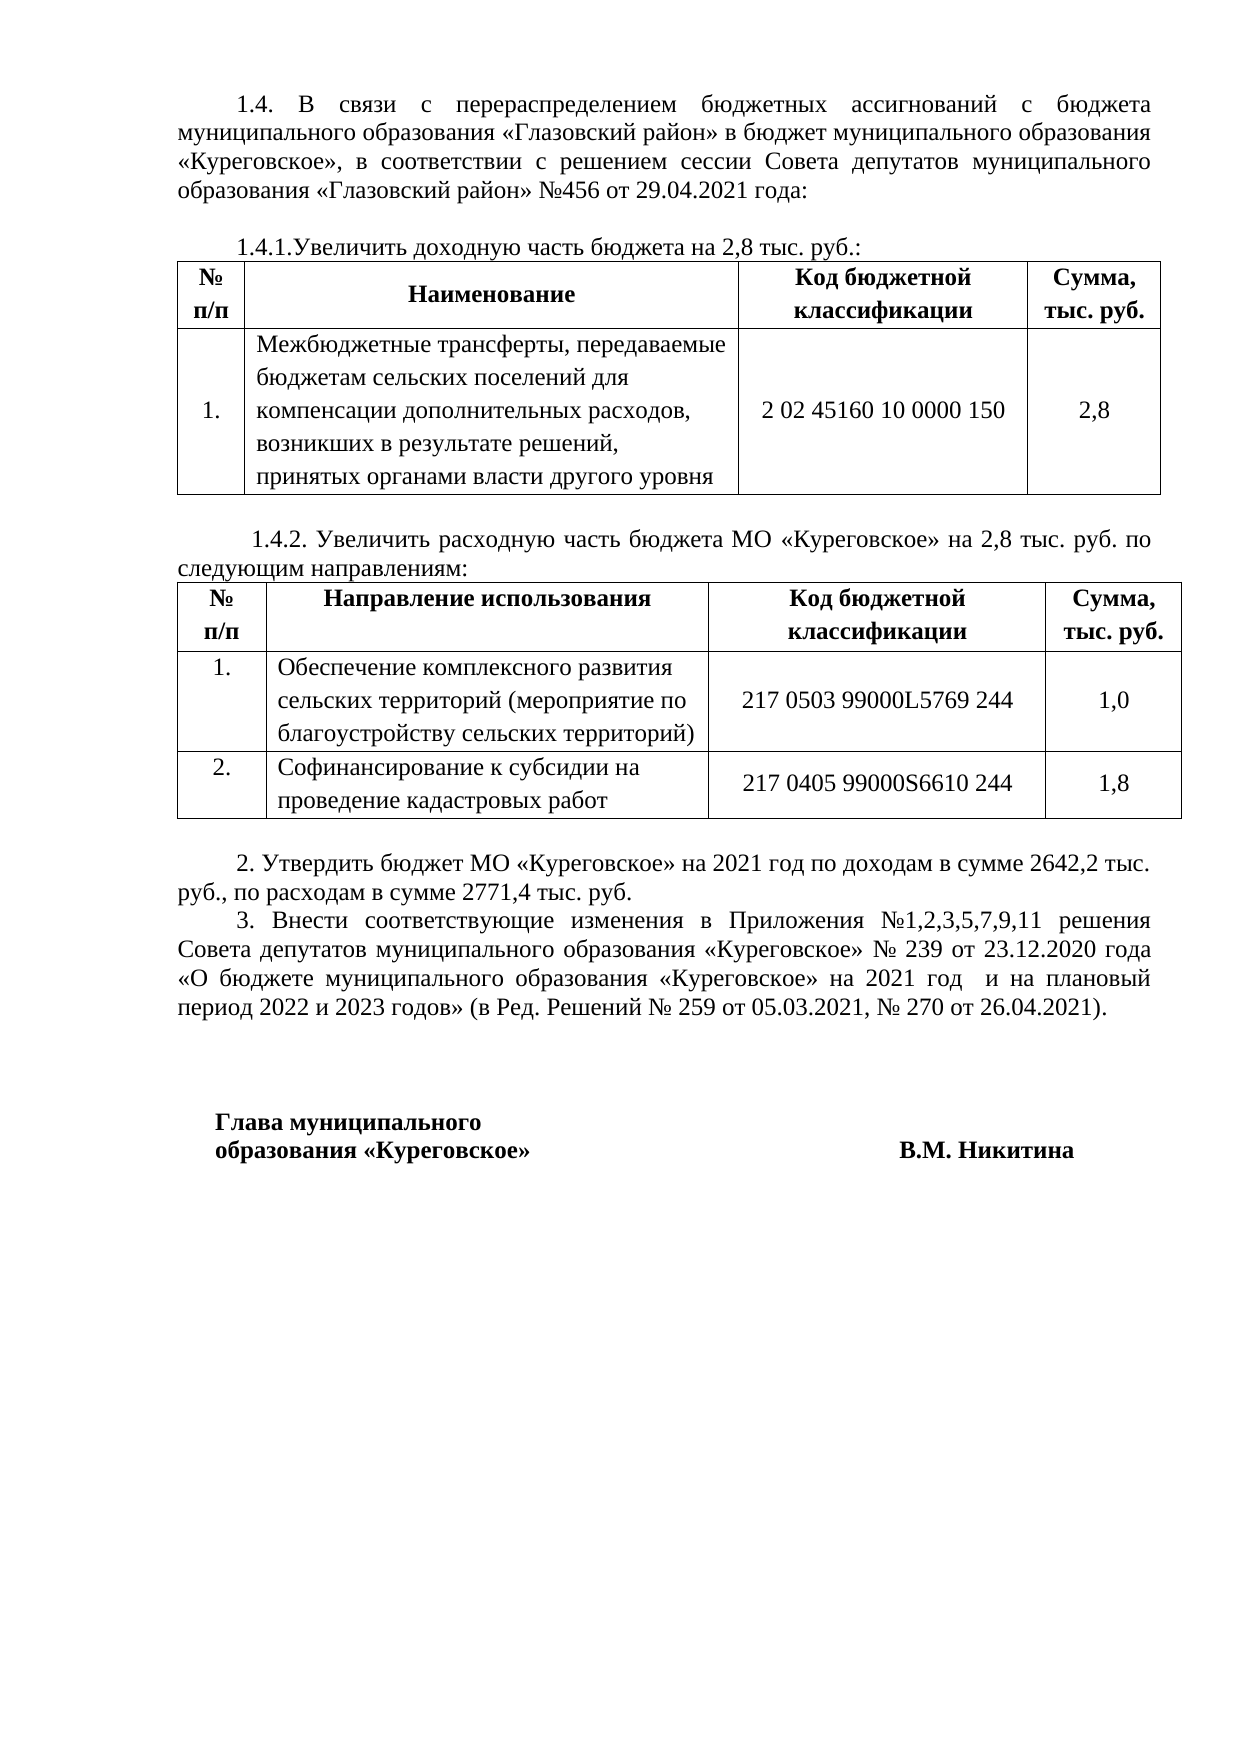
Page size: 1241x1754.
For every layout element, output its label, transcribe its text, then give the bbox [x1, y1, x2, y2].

table_cell 217 0405 99000S6610 244 [709, 752, 1045, 818]
text 1.4.1.Увеличить доходную часть бюджета на 2,8 тыс. руб.: [177, 232, 1152, 261]
table_header № п/п [178, 262, 244, 328]
table_cell 217 0503 99000L5769 244 [709, 652, 1045, 751]
table_header Код бюджетной классификации [709, 583, 1045, 651]
table_cell 2,8 [1028, 329, 1160, 494]
table_header Сумма, тыс. руб. [1028, 262, 1160, 328]
text 2. Утвердить бюджет МО «Куреговское» на 2021 год по доходам в сумме 2642,2 тыс. руб., по расходам в сумме 2771,4 тыс. руб. [177, 848, 1152, 906]
table_cell 1. [178, 329, 244, 494]
table_header Направление использования [267, 583, 708, 651]
table_header Наименование [245, 262, 738, 328]
table_cell Межбюджетные трансферты, передаваемые бюджетам сельских поселений для компенсации дополнительных расходов, возникших в результате решений, принятых органами власти другого уровня [245, 329, 738, 494]
text Глава муниципального [177, 1107, 1152, 1136]
text 3. Внести соответствующие изменения в Приложения №1,2,3,5,7,9,11 решения Совета депутатов муниципального образования «Куреговское» № 239 от 23.12.2020 года «О бюджете муниципального образования «Куреговское» на 2021 год и на плановый период 2022 и 2023 годов» (в Ред. Решений № 259 от 05.03.2021, № 270 от 26.04.2021). [177, 906, 1152, 1021]
text 1.4.2. Увеличить расходную часть бюджета МО «Куреговское» на 2,8 тыс. руб. по следующим направлениям: [177, 524, 1152, 582]
table_cell Обеспечение комплексного развития сельских территорий (мероприятие по благоустройству сельских территорий) [267, 652, 708, 751]
table_cell 1,0 [1046, 652, 1181, 751]
table_cell 1. [178, 652, 266, 751]
table_cell Софинансирование к субсидии на проведение кадастровых работ [267, 752, 708, 818]
table_cell 2 02 45160 10 0000 150 [739, 329, 1027, 494]
table_cell 2. [178, 752, 266, 818]
table_cell 1,8 [1046, 752, 1181, 818]
table_header № п/п [178, 583, 266, 651]
text образования «Куреговское» В.М. Никитина [177, 1136, 1152, 1164]
table_header Сумма, тыс. руб. [1046, 583, 1181, 651]
table_header Код бюджетной классификации [739, 262, 1027, 328]
text 1.4. В связи с перераспределением бюджетных ассигнований с бюджета муниципального образования «Глазовский район» в бюджет муниципального образования «Куреговское», в соответствии с решением сессии Совета депутатов муниципального образования «Глазовский район» №456 от 29.04.2021 года: [177, 89, 1152, 204]
